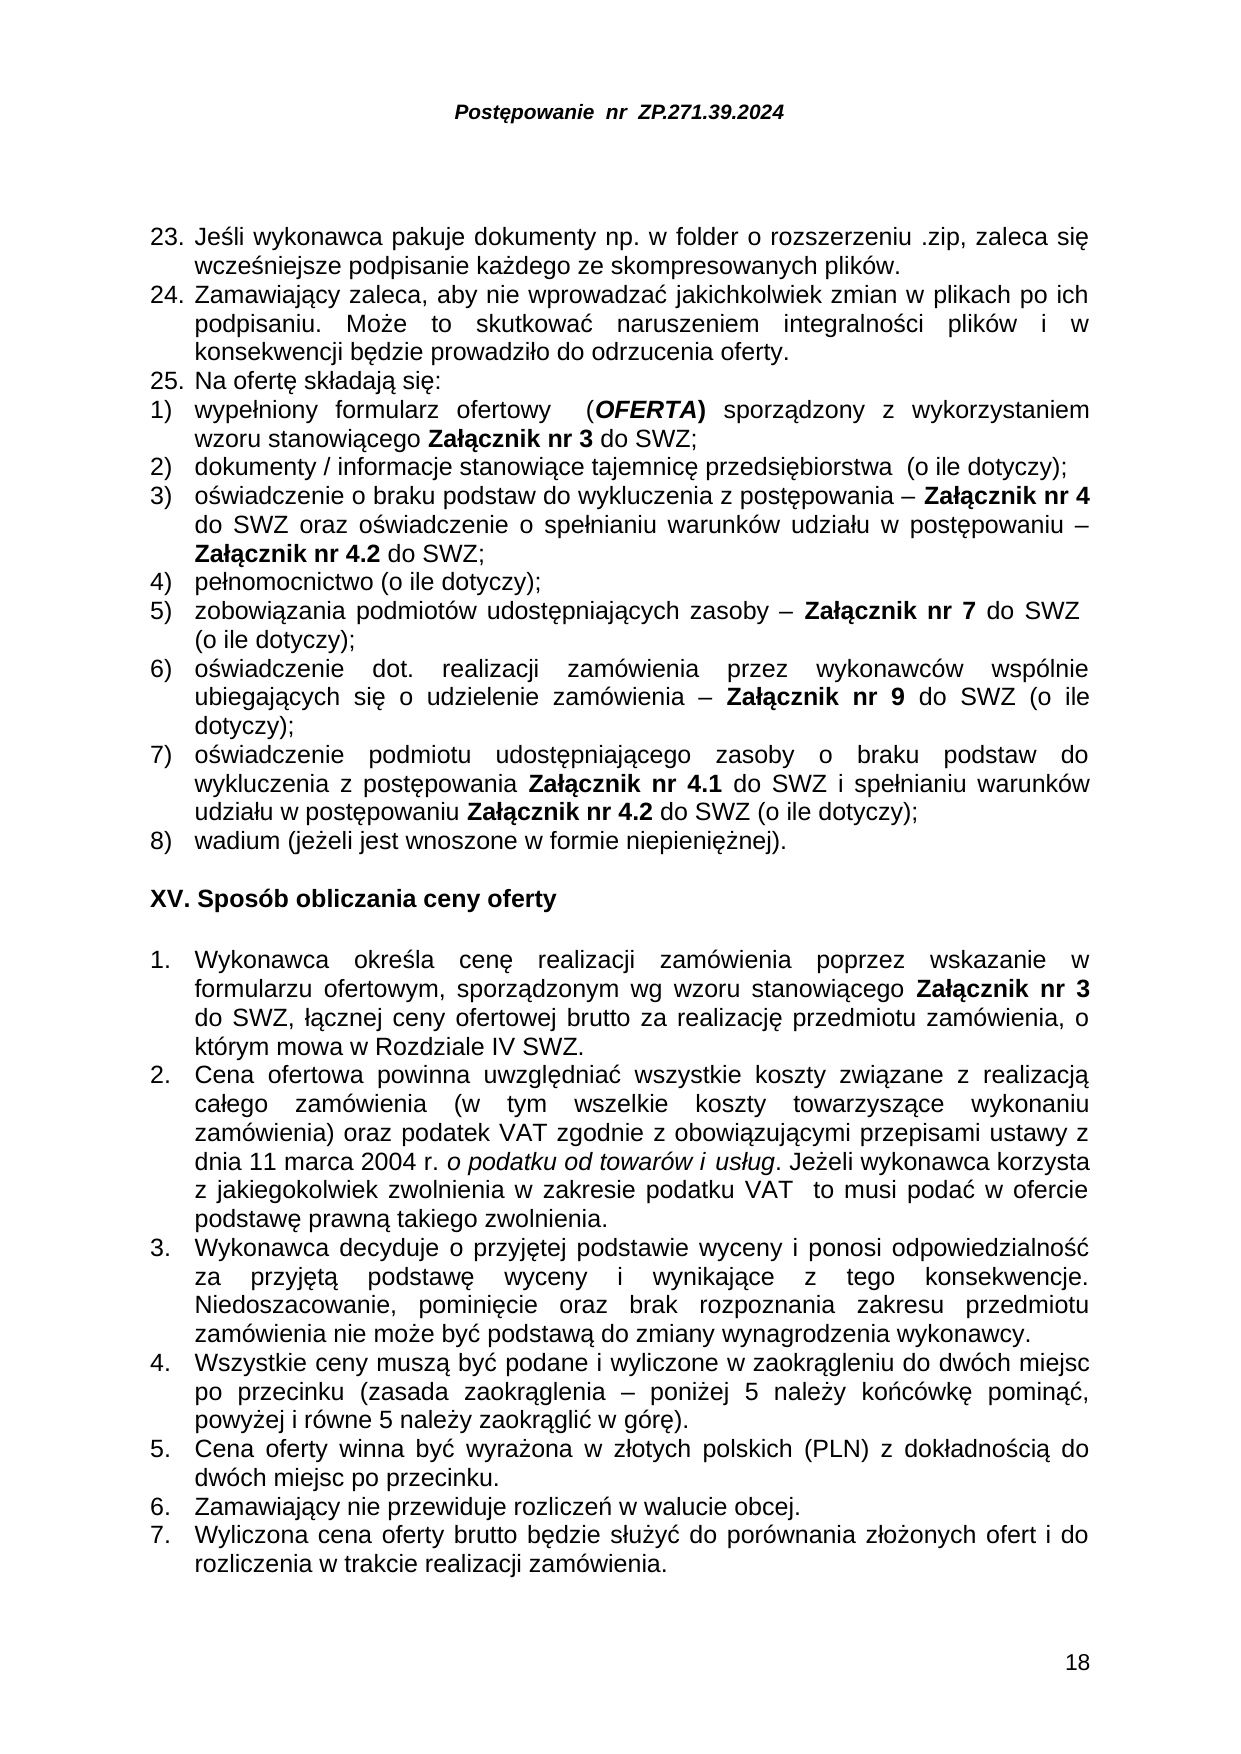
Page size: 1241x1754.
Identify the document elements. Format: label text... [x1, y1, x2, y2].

list oświadczenie podmiotu udostępniającego zasoby o braku podstaw do wykluczenia z postępowania Załącznik nr 4.1 do SWZ i spełnianiu warunków udziału w postępowaniu Załącznik nr 4.2 do SWZ (o ile dotyczy); [150, 740, 1090, 826]
list Wszystkie ceny muszą być podane i wyliczone w zaokrągleniu do dwóch miejsc po przecinku (zasada zaokrąglenia – poniżej 5 należy końcówkę pominąć, powyżej i równe 5 należy zaokrąglić w górę). [150, 1348, 1090, 1434]
list oświadczenie dot. realizacji zamówienia przez wykonawców wspólnie ubiegających się o udzielenie zamówienia – Załącznik nr 9 do SWZ (o ile dotyczy); [150, 653, 1090, 740]
list Cena oferty winna być wyrażona w złotych polskich (PLN) z dokładnością do dwóch miejsc po przecinku. [150, 1434, 1090, 1492]
list Jeśli wykonawca pakuje dokumenty np. w folder o rozszerzeniu .zip, zaleca się wcześniejsze podpisanie każdego ze skompresowanych plików. [150, 222, 1090, 280]
list Wyliczona cena oferty brutto będzie służyć do porównania złożonych ofert i do rozliczenia w trakcie realizacji zamówienia. [150, 1520, 1090, 1578]
list Zamawiający nie przewiduje rozliczeń w walucie obcej. [150, 1492, 1090, 1520]
list Na ofertę składają się: [150, 366, 1090, 395]
list oświadczenie o braku podstaw do wykluczenia z postępowania – Załącznik nr 4 do SWZ oraz oświadczenie o spełnianiu warunków udziału w postępowaniu – Załącznik nr 4.2 do SWZ; [150, 481, 1090, 567]
list wadium (jeżeli jest wnoszone w formie niepieniężnej). [150, 826, 1090, 855]
list Wykonawca określa cenę realizacji zamówienia poprzez wskazanie w formularzu ofertowym, sporządzonym wg wzoru stanowiącego Załącznik nr 3 do SWZ, łącznej ceny ofertowej brutto za realizację przedmiotu zamówienia, o którym mowa w Rozdziale IV SWZ. [150, 945, 1090, 1060]
list Cena ofertowa powinna uwzględniać wszystkie koszty związane z realizacją całego zamówienia (w tym wszelkie koszty towarzyszące wykonaniu zamówienia) oraz podatek VAT zgodnie z obowiązującymi przepisami ustawy z dnia 11 marca 2004 r. o podatku od towarów i usług. Jeżeli wykonawca korzysta z jakiegokolwiek zwolnienia w zakresie podatku VAT to musi podać w ofercie podstawę prawną takiego zwolnienia. [150, 1060, 1090, 1233]
list zobowiązania podmiotów udostępniających zasoby – Załącznik nr 7 do SWZ (o ile dotyczy); [150, 596, 1090, 653]
list pełnomocnictwo (o ile dotyczy); [150, 567, 1090, 596]
list Zamawiający zaleca, aby nie wprowadzać jakichkolwiek zmian w plikach po ich podpisaniu. Może to skutkować naruszeniem integralności plików i w konsekwencji będzie prowadziło do odrzucenia oferty. [150, 280, 1090, 366]
list dokumenty / informacje stanowiące tajemnicę przedsiębiorstwa (o ile dotyczy); [150, 452, 1090, 481]
list wypełniony formularz ofertowy (OFERTA) sporządzony z wykorzystaniem wzoru stanowiącego Załącznik nr 3 do SWZ; [150, 395, 1090, 452]
subtitle XV. Sposób obliczania ceny oferty [150, 883, 1090, 912]
list Wykonawca decyduje o przyjętej podstawie wyceny i ponosi odpowiedzialność za przyjętą podstawę wyceny i wynikające z tego konsekwencje. Niedoszacowanie, pominięcie oraz brak rozpoznania zakresu przedmiotu zamówienia nie może być podstawą do zmiany wynagrodzenia wykonawcy. [150, 1233, 1090, 1348]
